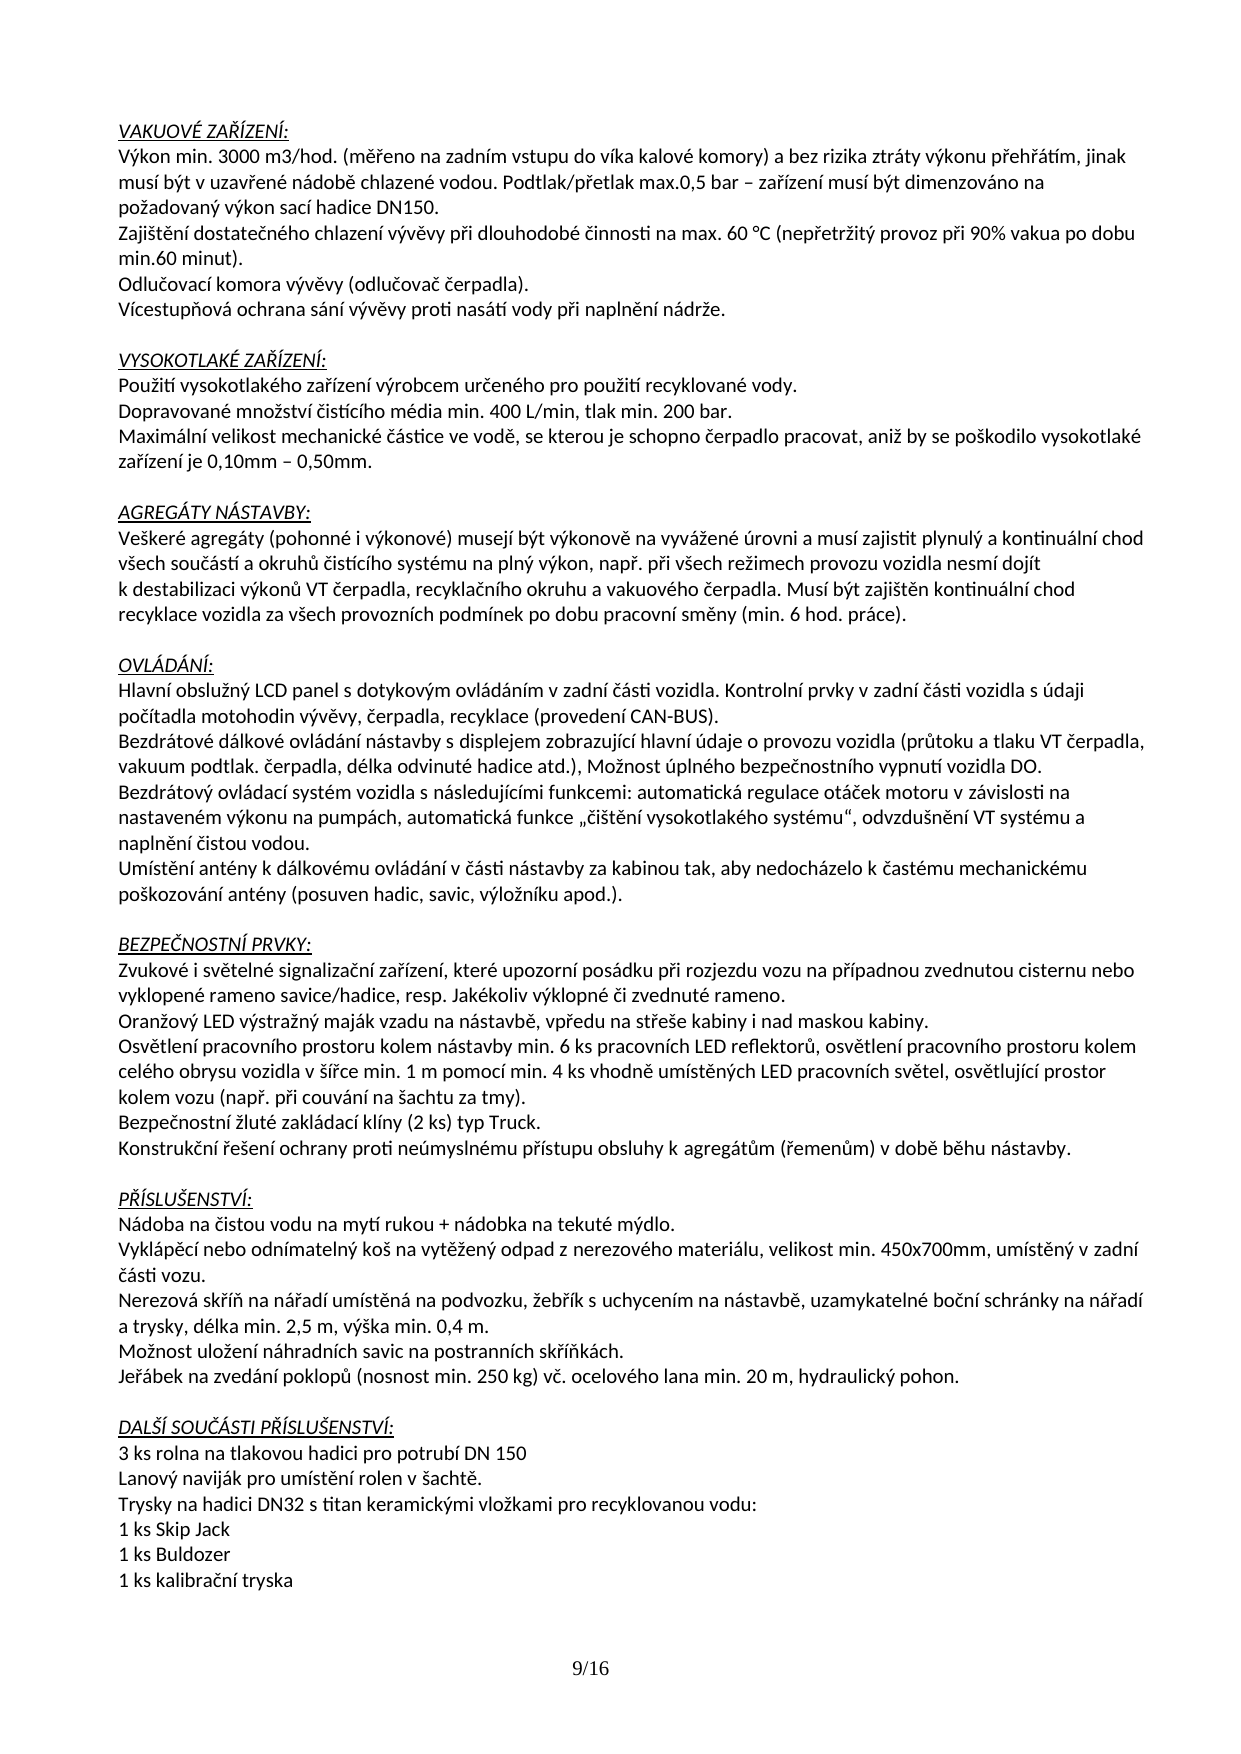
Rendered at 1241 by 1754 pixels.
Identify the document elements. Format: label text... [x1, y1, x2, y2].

text Veškeré agregáty (pohonné i výkonové) musejí být výkonově na vyvážené úrovni a musí zajistit plynulý a kontinuální chod všech součástí a okruhů čistícího systému na plný výkon, např. při všech režimech provozu vozidla nesmí dojít k destabilizaci výkonů VT čerpadla, recyklačního okruhu a vakuového čerpadla. Musí být zajištěn kontinuální chod recyklace vozidla za všech provozních podmínek po dobu pracovní směny (min. 6 hod. práce). [118, 525, 1152, 627]
text PŘÍSLUŠENSTVÍ: [118, 1186, 1152, 1211]
text Bezdrátový ovládací systém vozidla s následujícími funkcemi: automatická regulace otáček motoru v závislosti na nastaveném výkonu na pumpách, automatická funkce „čištění vysokotlakého systému“, odvzdušnění VT systému a naplnění čistou vodou. [118, 779, 1152, 855]
text Zvukové i světelné signalizační zařízení, které upozorní posádku při rozjezdu vozu na případnou zvednutou cisternu nebo vyklopené rameno savice/hadice, resp. Jakékoliv výklopné či zvednuté rameno. [118, 957, 1152, 1008]
text Maximální velikost mechanické částice ve vodě, se kterou je schopno čerpadlo pracovat, aniž by se poškodilo vysokotlaké zařízení je 0,10mm – 0,50mm. [118, 423, 1152, 474]
text BEZPEČNOSTNÍ PRVKY: [118, 932, 1152, 957]
text Konstrukční řešení ochrany proti neúmyslnému přístupu obsluhy k agregátům (řemenům) v době běhu nástavby. [118, 1135, 1152, 1160]
text Trysky na hadici DN32 s titan keramickými vložkami pro recyklovanou vodu: [118, 1491, 1152, 1516]
text Použití vysokotlakého zařízení výrobcem určeného pro použití recyklované vody. [118, 372, 1152, 398]
text Umístění antény k dálkovému ovládání v části nástavby za kabinou tak, aby nedocházelo k častému mechanickému poškozování antény (posuven hadic, savic, výložníku apod.). [118, 855, 1152, 906]
text Odlučovací komora vývěvy (odlučovač čerpadla). [118, 271, 1152, 296]
text Osvětlení pracovního prostoru kolem nástavby min. 6 ks pracovních LED reflektorů, osvětlení pracovního prostoru kolem celého obrysu vozidla v šířce min. 1 m pomocí min. 4 ks vhodně umístěných LED pracovních světel, osvětlující prostor kolem vozu (např. při couvání na šachtu za tmy). [118, 1033, 1152, 1109]
text Nádoba na čistou vodu na mytí rukou + nádobka na tekuté mýdlo. [118, 1211, 1152, 1237]
text OVLÁDÁNÍ: [118, 652, 1152, 677]
text DALŠÍ SOUČÁSTI PŘÍSLUŠENSTVÍ: [118, 1414, 1152, 1440]
text Výkon min. 3000 m3/hod. (měřeno na zadním vstupu do víka kalové komory) a bez rizika ztráty výkonu přehřátím, jinak musí být v uzavřené nádobě chlazené vodou. Podtlak/přetlak max.0,5 bar – zařízení musí být dimenzováno na požadovaný výkon sací hadice DN150. [118, 144, 1152, 220]
text Bezpečnostní žluté zakládací klíny (2 ks) typ Truck. [118, 1109, 1152, 1135]
text Hlavní obslužný LCD panel s dotykovým ovládáním v zadní části vozidla. Kontrolní prvky v zadní části vozidla s údaji počítadla motohodin vývěvy, čerpadla, recyklace (provedení CAN-BUS). [118, 677, 1152, 728]
text AGREGÁTY NÁSTAVBY: [118, 499, 1152, 525]
text 1 ks Buldozer [118, 1542, 1152, 1567]
text Lanový naviják pro umístění rolen v šachtě. [118, 1465, 1152, 1491]
text Nerezová skříň na nářadí umístěná na podvozku, žebřík s uchycením na nástavbě, uzamykatelné boční schránky na nářadí a trysky, délka min. 2,5 m, výška min. 0,4 m. [118, 1287, 1152, 1338]
text 1 ks Skip Jack [118, 1516, 1152, 1542]
text Oranžový LED výstražný maják vzadu na nástavbě, vpředu na střeše kabiny i nad maskou kabiny. [118, 1008, 1152, 1033]
text Vyklápěcí nebo odnímatelný koš na vytěžený odpad z nerezového materiálu, velikost min. 450x700mm, umístěný v zadní části vozu. [118, 1237, 1152, 1287]
text Jeřábek na zvedání poklopů (nosnost min. 250 kg) vč. ocelového lana min. 20 m, hydraulický pohon. [118, 1364, 1152, 1389]
text Bezdrátové dálkové ovládání nástavby s displejem zobrazující hlavní údaje o provozu vozidla (průtoku a tlaku VT čerpadla, vakuum podtlak. čerpadla, délka odvinuté hadice atd.), Možnost úplného bezpečnostního vypnutí vozidla DO. [118, 728, 1152, 779]
text Vícestupňová ochrana sání vývěvy proti nasátí vody při naplnění nádrže. [118, 296, 1152, 322]
text Dopravované množství čistícího média min. 400 L/min, tlak min. 200 bar. [118, 398, 1152, 423]
text VAKUOVÉ ZAŘÍZENÍ: [118, 118, 1152, 144]
text 3 ks rolna na tlakovou hadici pro potrubí DN 150 [118, 1440, 1152, 1465]
text Zajištění dostatečného chlazení vývěvy při dlouhodobé činnosti na max. 60 °C (nepřetržitý provoz při 90% vakua po dobu min.60 minut). [118, 220, 1152, 271]
text 1 ks kalibrační tryska [118, 1567, 1152, 1592]
text Možnost uložení náhradních savic na postranních skříňkách. [118, 1338, 1152, 1364]
text VYSOKOTLAKÉ ZAŘÍZENÍ: [118, 347, 1152, 372]
